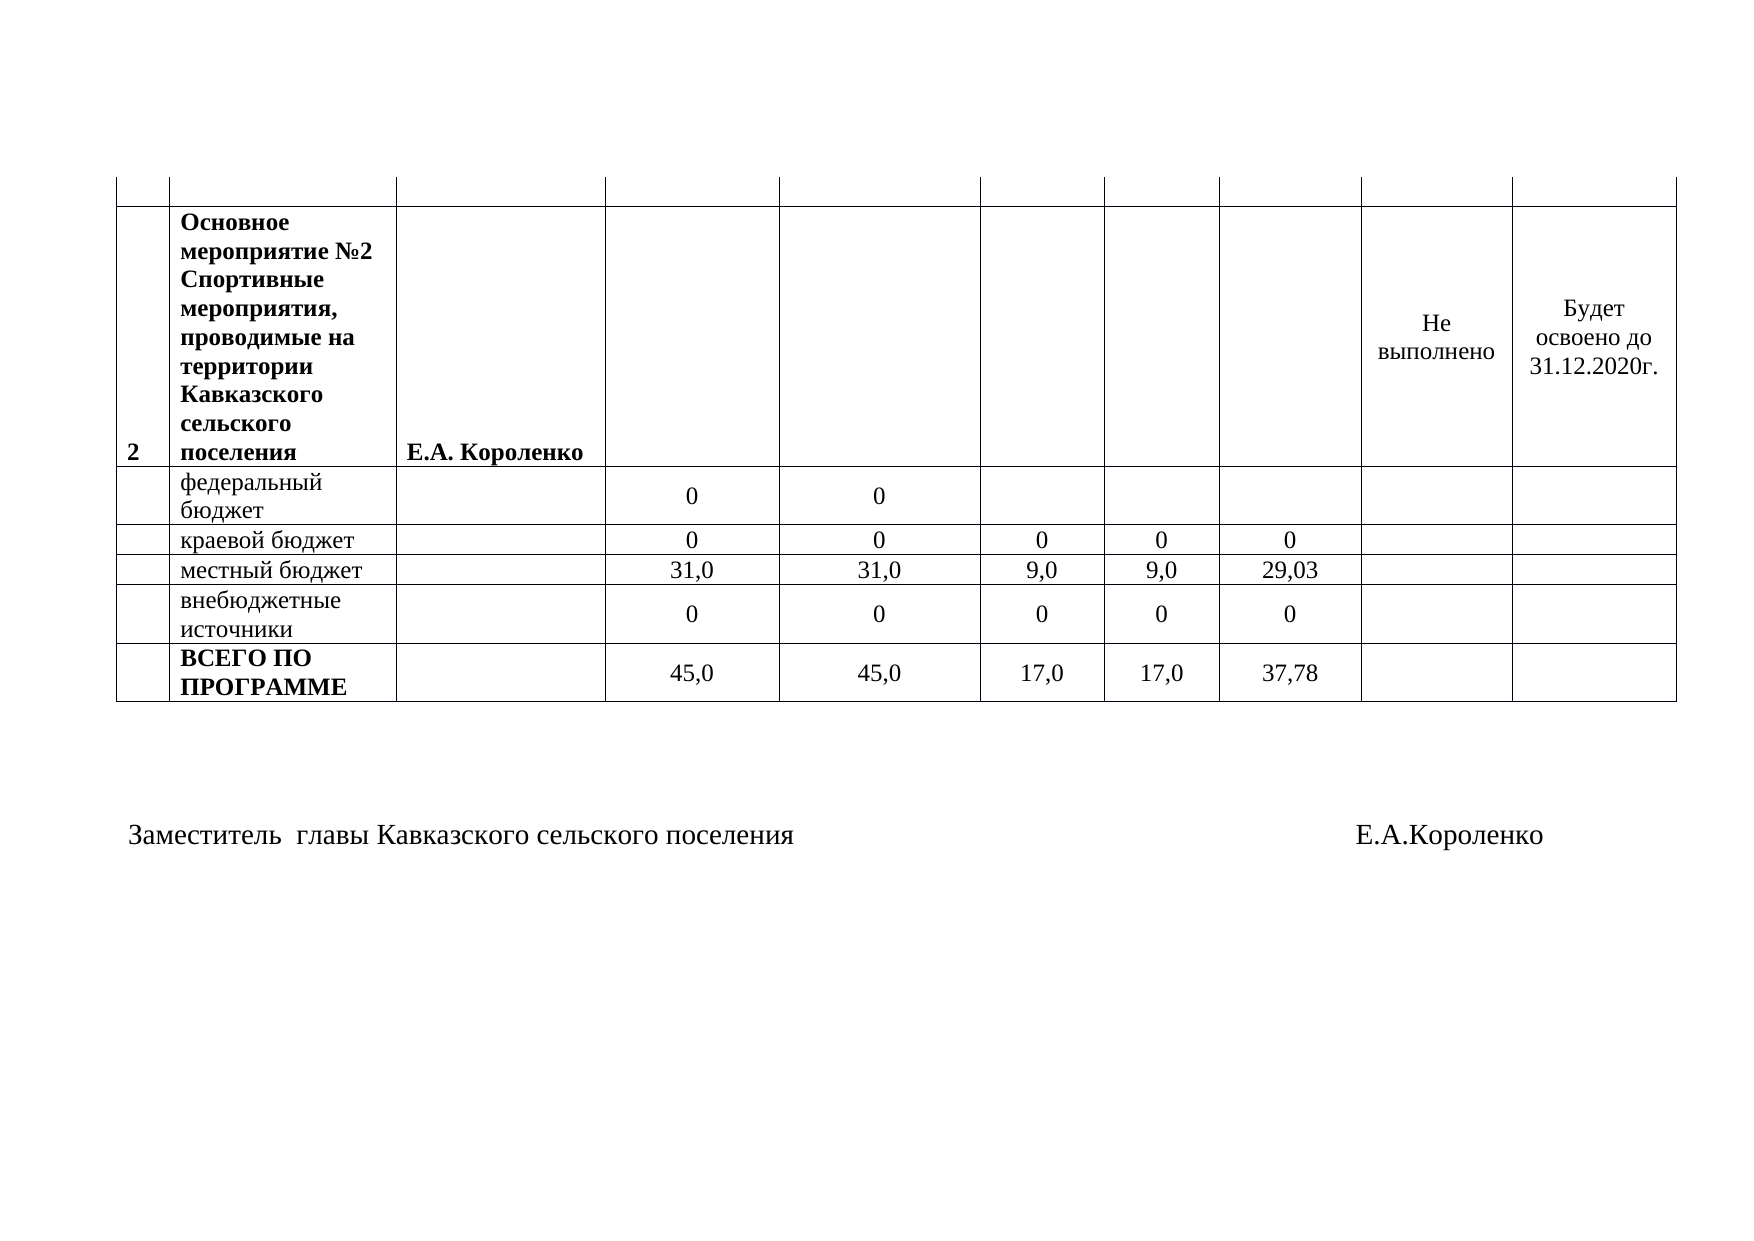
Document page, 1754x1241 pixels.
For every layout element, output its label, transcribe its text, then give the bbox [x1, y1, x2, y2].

table_cell Не выполнено [1362, 207, 1512, 466]
table_cell [981, 207, 1104, 466]
table_cell [1513, 555, 1676, 584]
table_cell [1220, 467, 1361, 524]
table_cell Основное мероприятие №2 Спортивные мероприятия, проводимые на территории Кавказского сельского поселения [170, 207, 396, 466]
table_cell [1362, 177, 1512, 206]
table_cell краевой бюджет [170, 525, 396, 554]
table_cell 0 [780, 525, 980, 554]
table_cell 9,0 [981, 555, 1104, 584]
table_cell [780, 177, 980, 206]
table_cell местный бюджет [170, 555, 396, 584]
table_cell [606, 207, 779, 466]
table_cell [1105, 207, 1219, 466]
table_cell [397, 177, 605, 206]
table_cell [1220, 177, 1361, 206]
table_cell [1105, 467, 1219, 524]
table_cell Е.А. Короленко [397, 207, 605, 466]
table_cell 0 [1220, 525, 1361, 554]
table_cell ВСЕГО ПО ПРОГРАММЕ [170, 644, 396, 701]
table_cell федеральный бюджет [170, 467, 396, 524]
table_cell 31,0 [606, 555, 779, 584]
table_cell [397, 644, 605, 701]
table_cell [117, 555, 169, 584]
table_cell [397, 555, 605, 584]
table_cell 37,78 [1220, 644, 1361, 701]
table_cell 0 [606, 467, 779, 524]
table_cell 2 [117, 207, 169, 466]
table_cell [1513, 585, 1676, 642]
table_cell [1513, 467, 1676, 524]
table_cell [117, 467, 169, 524]
table_cell [606, 177, 779, 206]
table_cell [117, 177, 169, 206]
table_cell Заместитель главы Кавказского сельского поселения Е.А.Короленко [117, 702, 1595, 851]
table_cell [170, 177, 396, 206]
table_cell 29,03 [1220, 555, 1361, 584]
table_cell 45,0 [780, 644, 980, 701]
table_cell [1362, 467, 1512, 524]
table_cell [117, 585, 169, 642]
table_cell [1362, 525, 1512, 554]
table_cell [1105, 177, 1219, 206]
table_cell [397, 525, 605, 554]
table_cell [780, 207, 980, 466]
table_cell 17,0 [1105, 644, 1219, 701]
table_cell 0 [1105, 525, 1219, 554]
table_cell [981, 177, 1104, 206]
table_cell 0 [1105, 585, 1219, 642]
table_cell [397, 467, 605, 524]
table_cell [981, 467, 1104, 524]
table_cell 17,0 [981, 644, 1104, 701]
table_cell 0 [780, 467, 980, 524]
table_cell 31,0 [780, 555, 980, 584]
table_cell 0 [981, 585, 1104, 642]
table_cell 0 [981, 525, 1104, 554]
table_cell 45,0 [606, 644, 779, 701]
table_cell [117, 644, 169, 701]
table_cell [1513, 177, 1676, 206]
table_cell 0 [780, 585, 980, 642]
table_cell [1362, 644, 1512, 701]
table_cell [117, 525, 169, 554]
table_cell Будет освоено до 31.12.2020г. [1513, 207, 1676, 466]
table_cell [397, 585, 605, 642]
table_cell [1513, 525, 1676, 554]
table_cell [1362, 555, 1512, 584]
table_cell [1220, 207, 1361, 466]
table_cell [1362, 585, 1512, 642]
table_cell 0 [606, 525, 779, 554]
table_cell 0 [1220, 585, 1361, 642]
table_cell 9,0 [1105, 555, 1219, 584]
table_cell [1513, 644, 1676, 701]
table_cell 0 [606, 585, 779, 642]
table_cell внебюджетные источники [170, 585, 396, 642]
